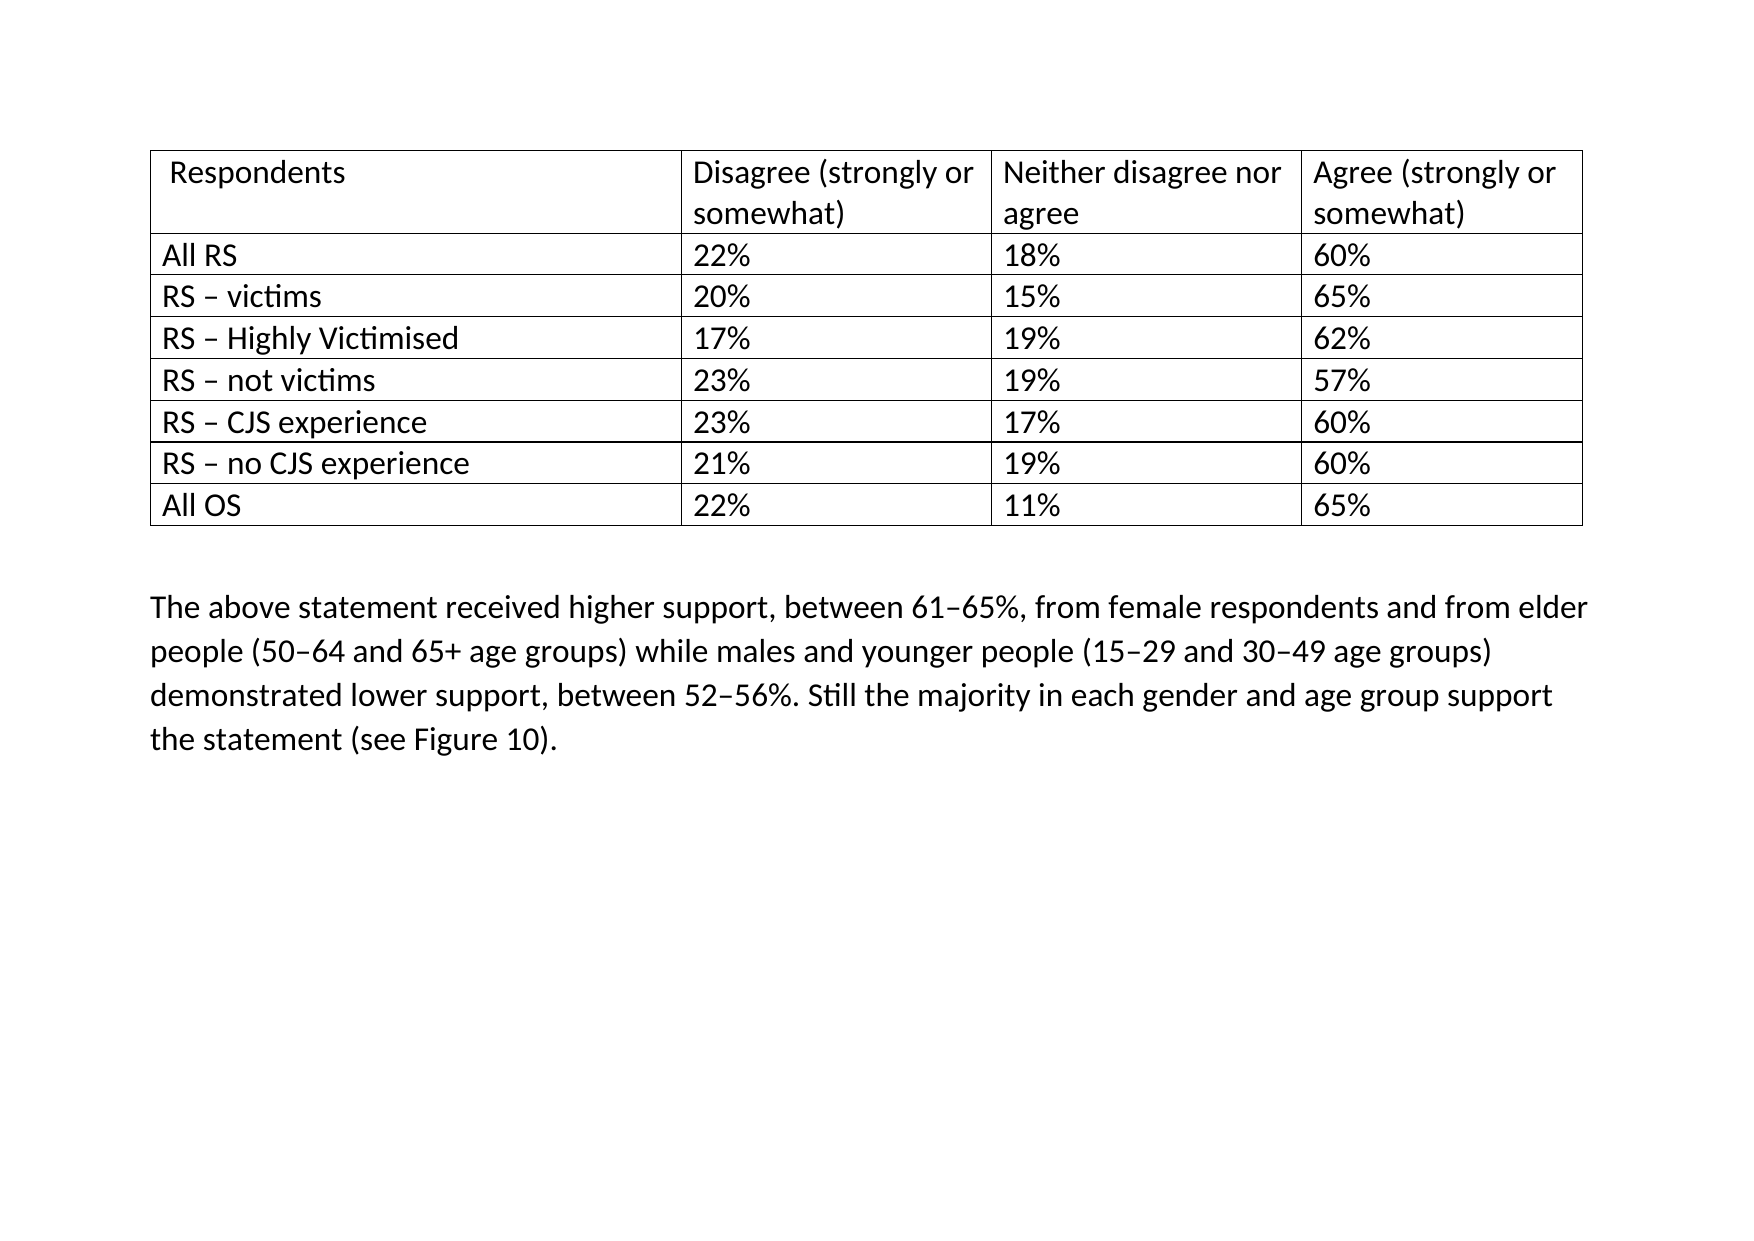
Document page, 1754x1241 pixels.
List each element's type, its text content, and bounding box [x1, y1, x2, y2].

table_cell 65% [1302, 275, 1582, 316]
table_cell 19% [992, 359, 1301, 399]
table_cell 22% [682, 484, 991, 525]
table_cell 22% [682, 234, 991, 274]
table_header Respondents [151, 151, 681, 232]
table_cell 21% [682, 443, 991, 483]
table_cell 17% [682, 317, 991, 358]
table_cell 62% [1302, 317, 1582, 358]
table_cell 11% [992, 484, 1301, 525]
table_cell 20% [682, 275, 991, 316]
table_cell 15% [992, 275, 1301, 316]
table_cell 17% [992, 401, 1301, 441]
table_cell 65% [1302, 484, 1582, 525]
table_header Disagree (strongly or somewhat) [682, 151, 991, 232]
table_header Agree (strongly or somewhat) [1302, 151, 1582, 232]
table_cell RS – Highly Victimised [151, 317, 681, 358]
text The above statement received higher support, between 61–65%, from female respondents and from elder people (50–64 and 65+ age groups) while males and younger people (15–29 and 30–49 age groups) demonstrated lower support, between 52–56%. Still the majority in each gender and age group support the statement (see Figure 10). [150, 587, 1604, 759]
table_header Neither disagree nor agree [992, 151, 1301, 232]
table_cell 60% [1302, 401, 1582, 441]
table_cell 18% [992, 234, 1301, 274]
table_cell All RS [151, 234, 681, 274]
table_cell 57% [1302, 359, 1582, 399]
table_cell 60% [1302, 443, 1582, 483]
table_cell 23% [682, 359, 991, 399]
table_cell RS – no CJS experience [151, 443, 681, 483]
table_cell All OS [151, 484, 681, 525]
table_cell RS – not victims [151, 359, 681, 399]
table_cell RS – victims [151, 275, 681, 316]
table_cell 60% [1302, 234, 1582, 274]
table_cell 19% [992, 443, 1301, 483]
table_cell RS – CJS experience [151, 401, 681, 441]
table_cell 19% [992, 317, 1301, 358]
table_cell 23% [682, 401, 991, 441]
